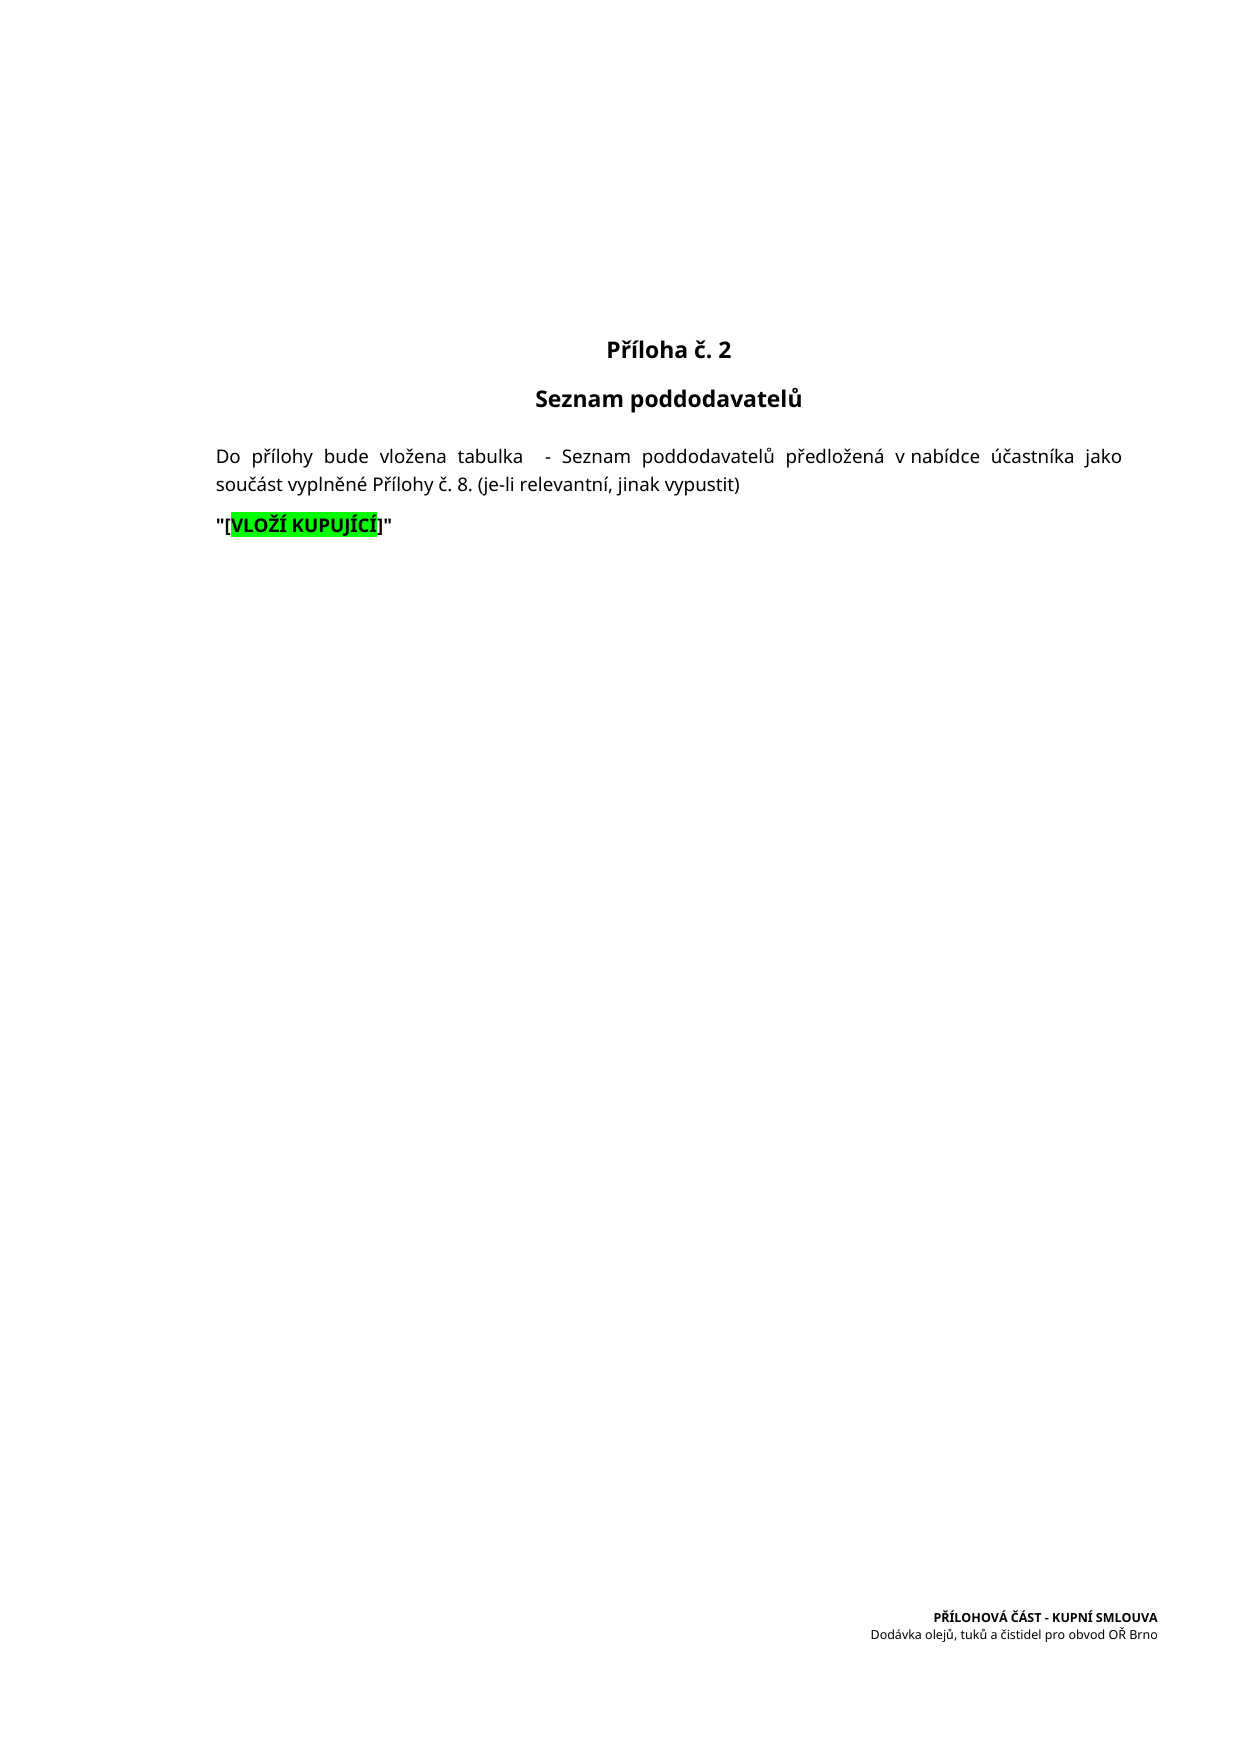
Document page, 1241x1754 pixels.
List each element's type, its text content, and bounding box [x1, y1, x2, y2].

text Seznam poddodavatelů [216, 382, 1122, 414]
text Do přílohy bude vložena tabulka - Seznam poddodavatelů předložená v nabídce účastníka jako součást vyplněné Přílohy č. 8. (je-li relevantní, jinak vypustit) [216, 443, 1122, 497]
text "[VLOŽÍ KUPUJÍCÍ]" [377, 512, 1122, 537]
text Příloha č. 2 [216, 334, 1122, 365]
